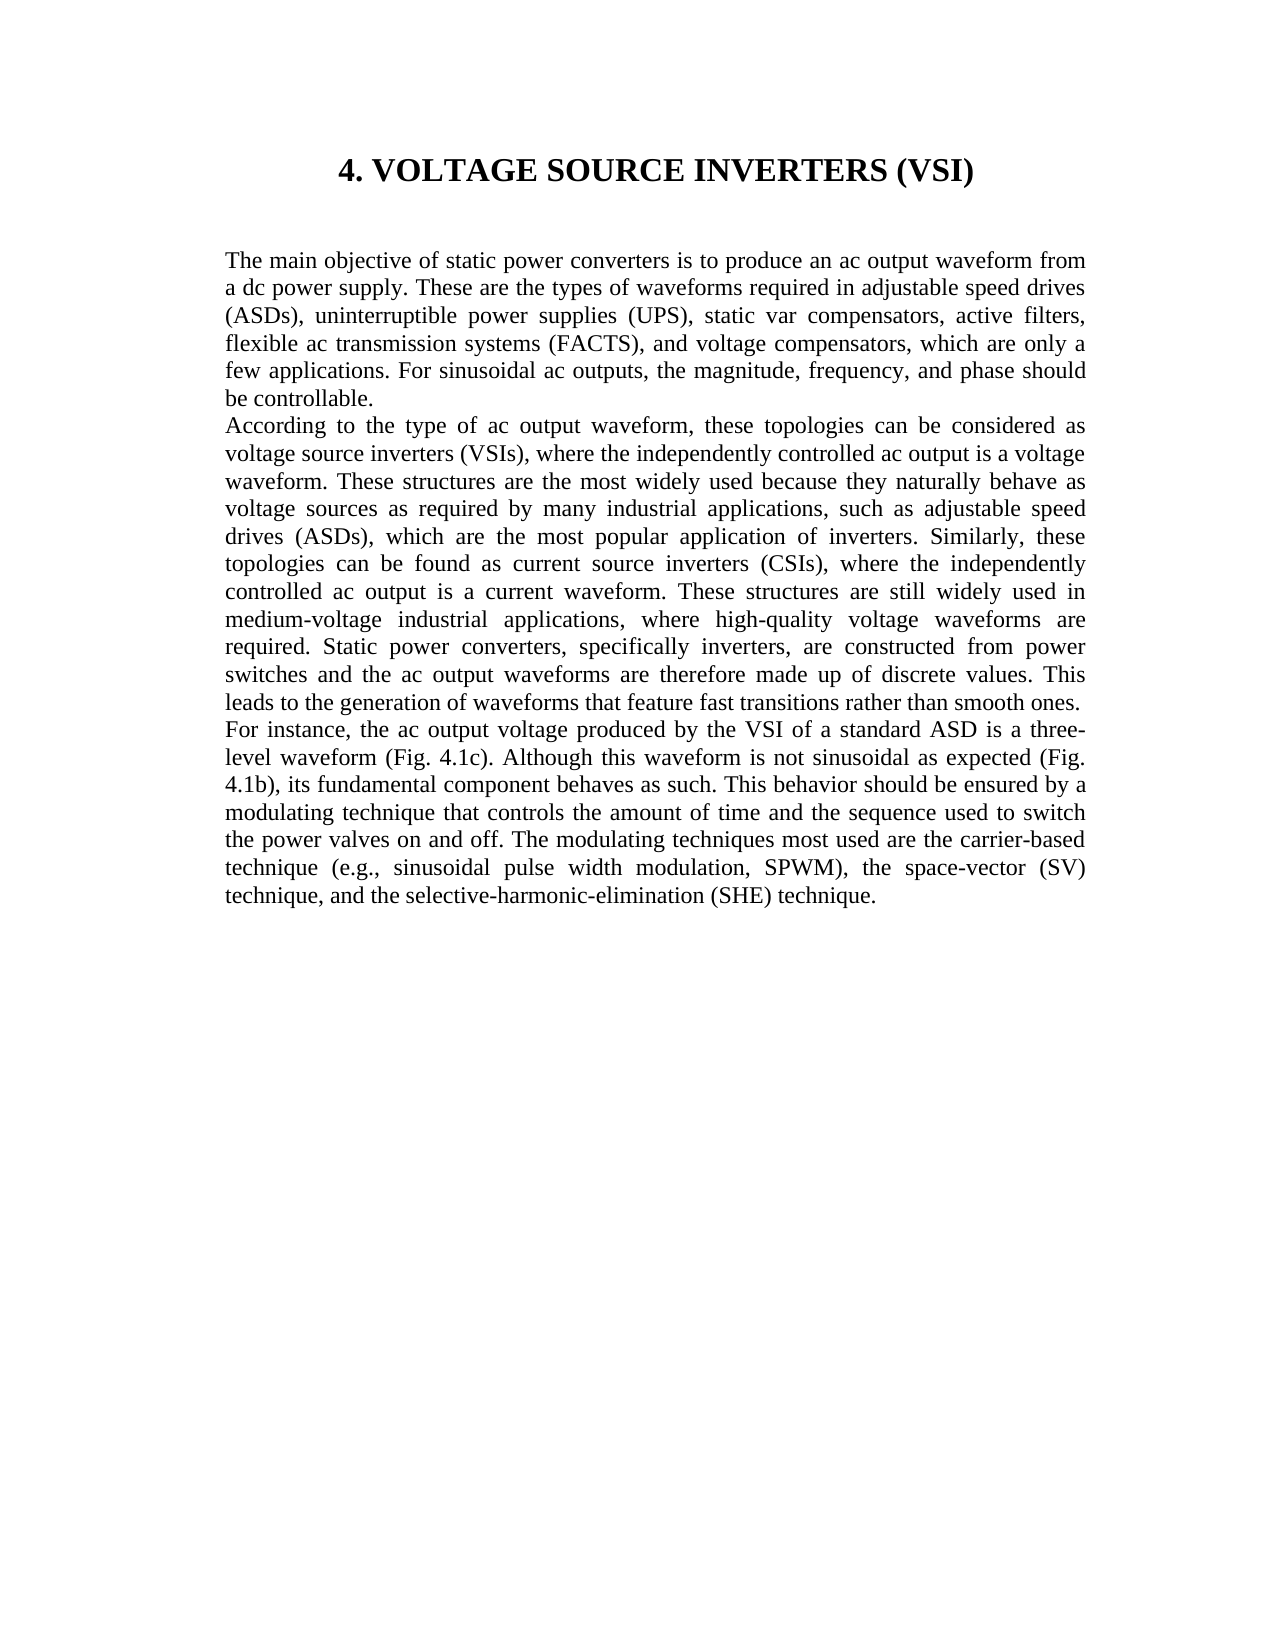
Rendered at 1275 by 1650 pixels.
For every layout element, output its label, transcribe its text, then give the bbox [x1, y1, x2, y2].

text 4. VOLTAGE SOURCE INVERTERS (VSI) [225, 150, 1087, 188]
text According to the type of ac output waveform, these topologies can be considered as voltage source inverters (VSIs), where the independently controlled ac output is a voltage waveform. These structures are the most widely used because they naturally behave as voltage sources as required by many industrial applications, such as adjustable speed drives (ASDs), which are the most popular application of inverters. Similarly, these topologies can be found as current source inverters (CSIs), where the independently controlled ac output is a current waveform. These structures are still widely used in medium-voltage industrial applications, where high-quality voltage waveforms are required. Static power converters, specifically inverters, are constructed from power switches and the ac output waveforms are therefore made up of discrete values. This leads to the generation of waveforms that feature fast transitions rather than smooth ones. [225, 411, 1087, 715]
text For instance, the ac output voltage produced by the VSI of a standard ASD is a three-level waveform (Fig. 4.1c). Although this waveform is not sinusoidal as expected (Fig. 4.1b), its fundamental component behaves as such. This behavior should be ensured by a modulating technique that controls the amount of time and the sequence used to switch the power valves on and off. The modulating techniques most used are the carrier-based technique (e.g., sinusoidal pulse width modulation, SPWM), the space-vector (SV) technique, and the selective-harmonic-elimination (SHE) technique. [225, 715, 1087, 908]
text The main objective of static power converters is to produce an ac output waveform from a dc power supply. These are the types of waveforms required in adjustable speed drives (ASDs), uninterruptible power supplies (UPS), static var compensators, active filters, flexible ac transmission systems (FACTS), and voltage compensators, which are only a few applications. For sinusoidal ac outputs, the magnitude, frequency, and phase should be controllable. [225, 246, 1087, 411]
